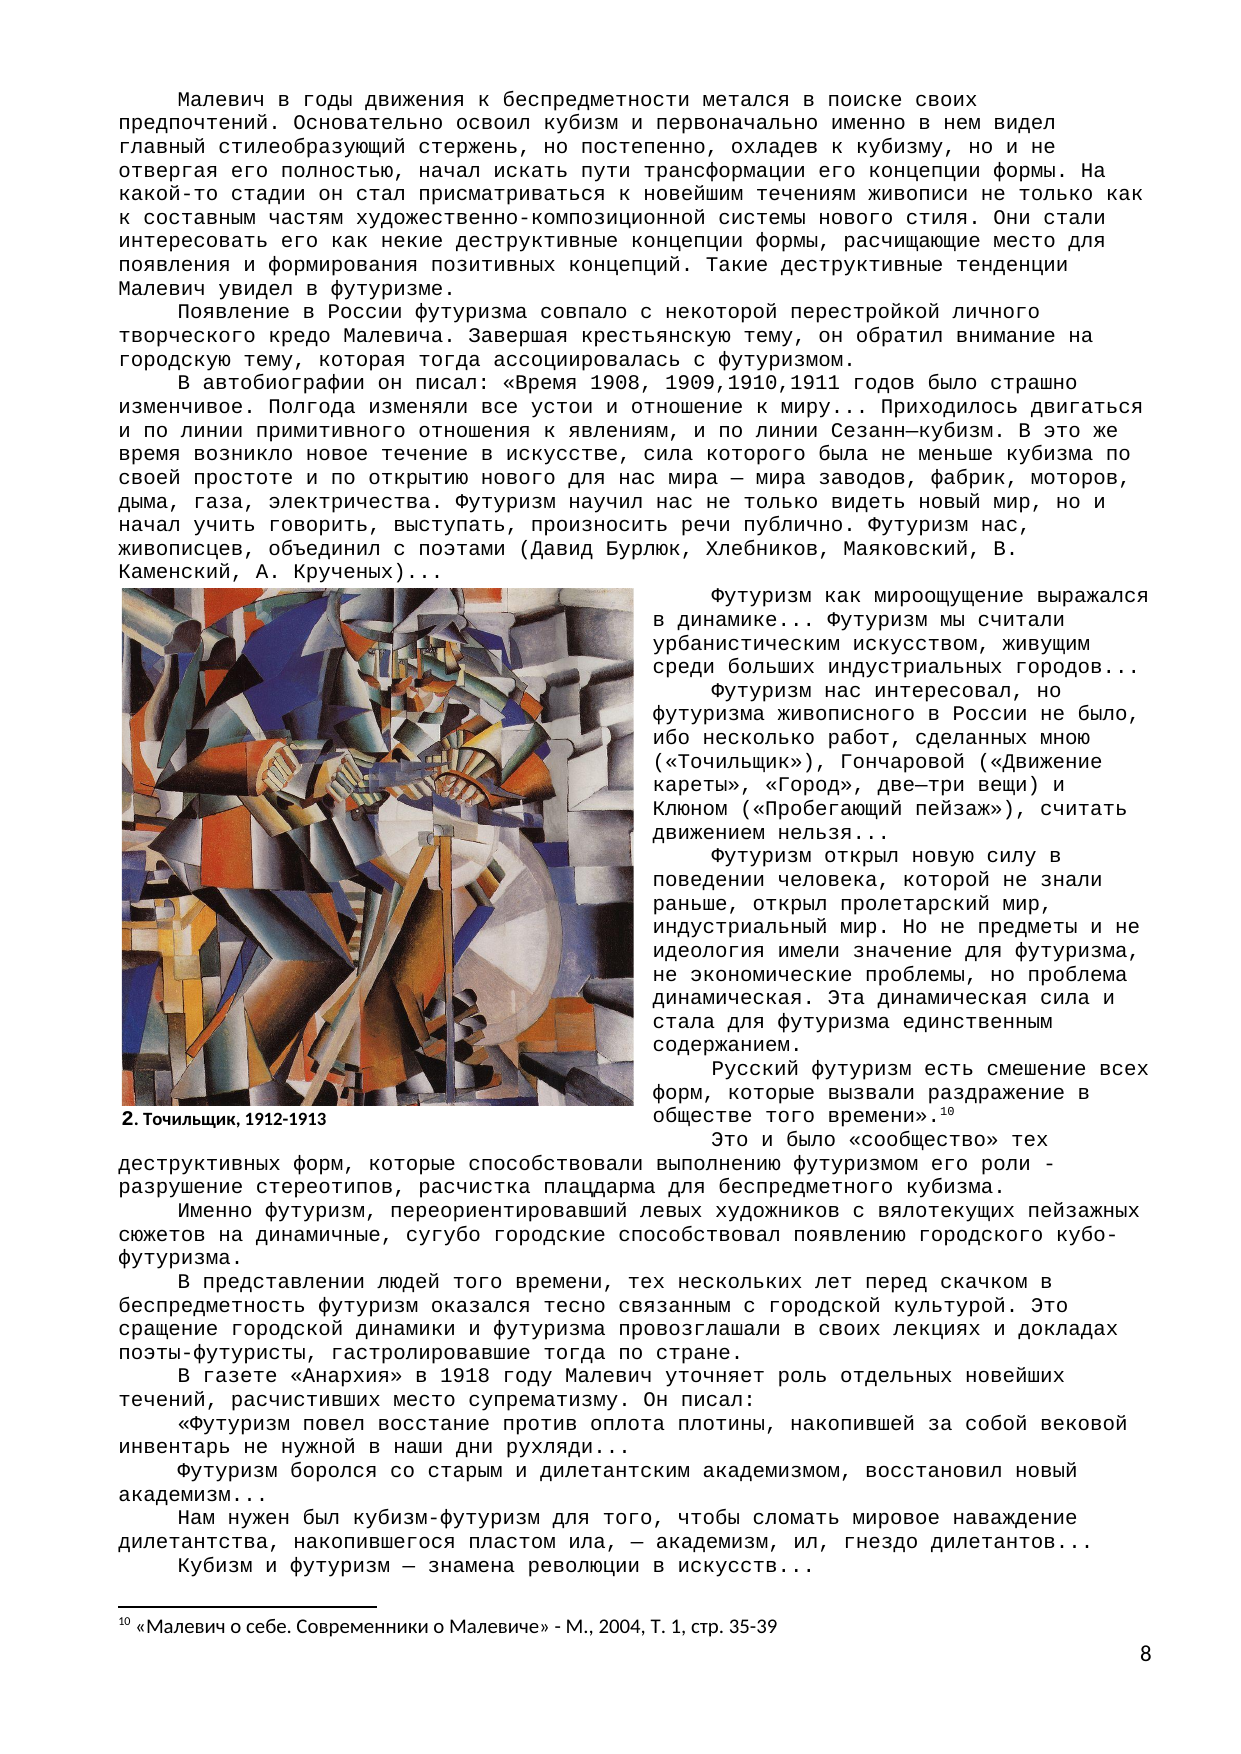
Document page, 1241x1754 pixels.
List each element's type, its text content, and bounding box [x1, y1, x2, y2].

text Это и было «сообщество» тех деструктивных форм, которые способствовали выполнению футуризмом его роли - разрушение стереотипов, расчистка плацдарма для беспредметного кубизма. [118, 1129, 1152, 1200]
text В газете «Анархия» в 1918 году Малевич уточняет роль отдельных новейших течений, расчистивших место супрематизму. Он писал: [118, 1366, 1152, 1413]
text Футуризм как мироощущение выражался в динамике... Футуризм мы считали урбанистическим искусством, живущим среди больших индустриальных городов... [118, 585, 1152, 680]
text Футуризм открыл новую силу в поведении человека, которой не знали раньше, открыл пролетарский мир, индустриальный мир. Но не предметы и не идеология имели значение для футуризма, не экономические проблемы, но проблема динамическая. Эта динамическая сила и стала для футуризма единственным содержанием. [634, 845, 1152, 1058]
text Футуризм нас интересовал, но футуризма живописного в России не было, ибо несколько работ, сделанных мною («Точильщик»), Гончаровой («Движение кареты», «Город», две—три вещи) и Клюном («Пробегающий пейзаж»), считать движением нельзя... [634, 680, 1152, 845]
text Кубизм и футуризм — знамена революции в искусств... [118, 1555, 1152, 1578]
text Футуризм боролся со старым и дилетантским академизмом, восстановил новый академизм... [118, 1460, 1152, 1507]
text Именно футуризм, переориентировавший левых художников с вялотекущих пейзажных сюжетов на динамичные, сугубо городские способствовал появлению городского кубо-футуризма. [118, 1200, 1152, 1271]
picture [121, 588, 634, 1106]
text Русский футуризм есть смешение всех форм, которые вызвали раздражение в обществе того времени». [118, 1058, 1152, 1129]
text В представлении людей того времени, тех нескольких лет перед скачком в беспредметность футуризм оказался тесно связанным с городской культурой. Это сращение городской динамики и футуризма провозглашали в своих лекциях и докладах поэты-футуристы, гастролировавшие тогда по стране. [118, 1271, 1152, 1366]
text Появление в России футуризма совпало с некоторой перестройкой личного творческого кредо Малевича. Завершая крестьянскую тему, он обратил внимание на городскую тему, которая тогда ассоциировалась с футуризмом. [118, 301, 1152, 372]
text Малевич в годы движения к беспредметности метался в поиске своих предпочтений. Основательно освоил кубизм и первоначально именно в нем видел главный стилеобразующий стержень, но постепенно, охладев к кубизму, но и не отвергая его полностью, начал искать пути трансформации его концепции формы. На какой-то стадии он стал присматриваться к новейшим течениям живописи не только как к составным частям художественно-композиционной системы нового стиля. Они стали интересовать его как некие деструктивные концепции формы, расчищающие место для появления и формирования позитивных концепций. Такие деструктивные тенденции Малевич увидел в футуризме. [118, 89, 1152, 301]
text Нам нужен был кубизм-футуризм для того, чтобы сломать мировое наваждение дилетантства, накопившегося пластом ила, — академизм, ил, гнездо дилетантов... [118, 1507, 1152, 1555]
text «Футуризм повел восстание против оплота плотины, накопившей за собой вековой инвентарь не нужной в наши дни рухляди... [118, 1413, 1152, 1460]
text В автобиографии он писал: «Время 1908, 1909,1910,1911 годов было страшно изменчивое. Полгода изменяли все устои и отношение к миру... Приходилось двигаться и по линии примитивного отношения к явлениям, и по линии Сезанн—кубизм. В это же время возникло новое течение в искусстве, сила которого была не меньше кубизма по своей простоте и по открытию нового для нас мира — мира заводов, фабрик, моторов, дыма, газа, электричества. Футуризм научил нас не только видеть новый мир, но и начал учить говорить, выступать, произносить речи публично. Футуризм нас, живописцев, объединил с поэтами (Давид Бурлюк, Хлебников, Маяковский, В. Каменский, А. Крученых)... [118, 372, 1152, 585]
